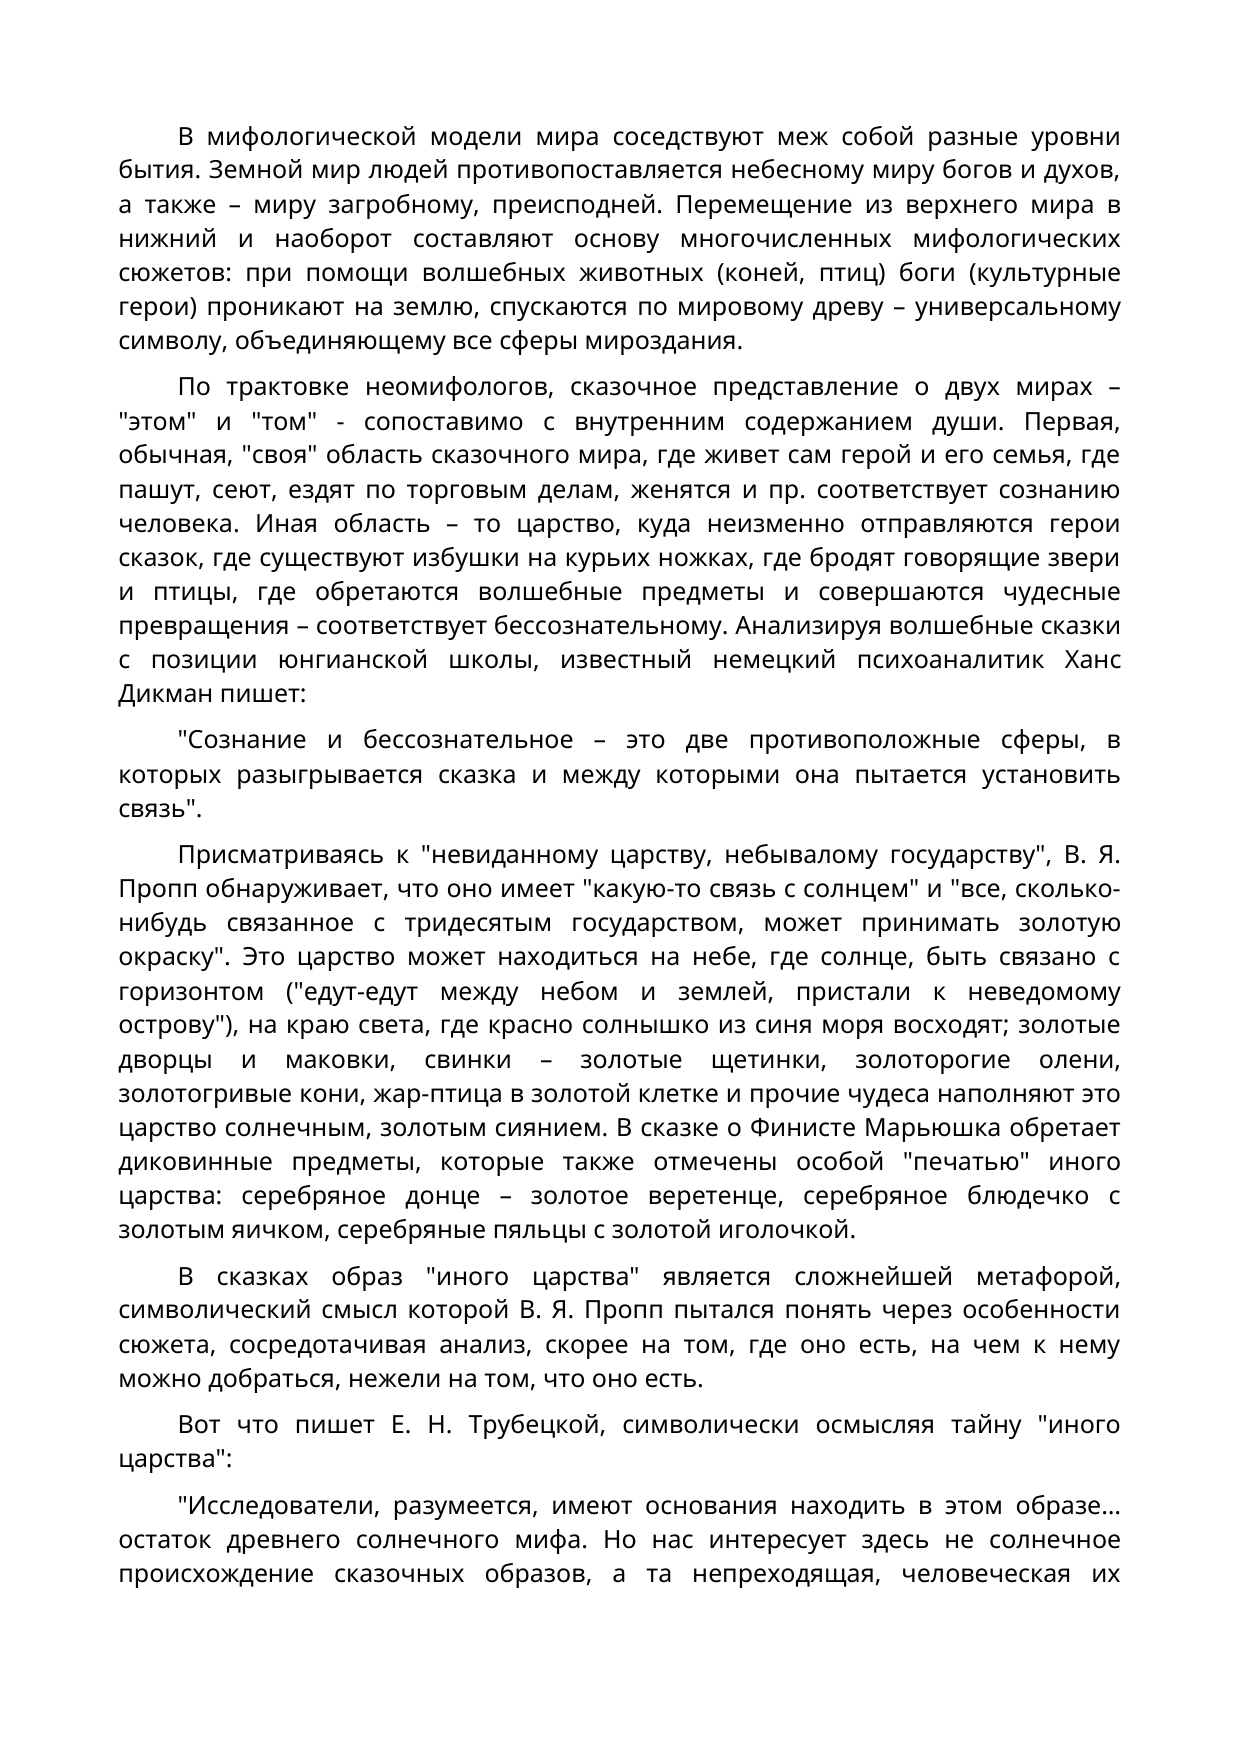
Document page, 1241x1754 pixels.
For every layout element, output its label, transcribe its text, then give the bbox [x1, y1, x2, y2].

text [118, 1487, 1122, 1590]
text В сказках образ "иного царства" является сложнейшей метафорой, символический смысл которой В. Я. Пропп пытался понять через особенности сюжета, сосредотачивая анализ, скорее на том, где оно есть, на чем к нему можно добраться, нежели на том, что оно есть. [118, 1258, 1122, 1394]
text Присматриваясь к "невиданному царству, небывалому государству", В. Я. Пропп обнаруживает, что оно имеет "какую-то связь с солнцем" и "все, сколько-нибудь связанное с тридесятым государством, может принимать золотую окраску". Это царство может находиться на небе, где солнце, быть связано с горизонтом ("едут-едут между небом и землей, пристали к неведомому острову"), на краю света, где красно солнышко из синя моря восходят; золотые дворцы и маковки, свинки – золотые щетинки, золоторогие олени, золотогривые кони, жар-птица в золотой клетке и прочие чудеса наполняют это царство солнечным, золотым сиянием. В сказке о Финисте Марьюшка обретает диковинные предметы, которые также отмечены особой "печатью" иного царства: серебряное донце – золотое веретенце, серебряное блюдечко с золотым яичком, серебряные пяльцы с золотой иголочкой. [118, 837, 1122, 1246]
text В мифологической модели мира соседствуют меж собой разные уровни бытия. Земной мир людей противопоставляется небесному миру богов и духов, а также – миру загробному, преисподней. Перемещение из верхнего мира в нижний и наоборот составляют основу многочисленных мифологических сюжетов: при помощи волшебных животных (коней, птиц) боги (культурные герои) проникают на землю, спускаются по мировому древу – универсальному символу, объединяющему все сферы мироздания. [118, 118, 1122, 357]
text По трактовке неомифологов, сказочное представление о двух мирах – "этом" и "том" - сопоставимо с внутренним содержанием души. Первая, обычная, "своя" область сказочного мира, где живет сам герой и его семья, где пашут, сеют, ездят по торговым делам, женятся и пр. соответствует сознанию человека. Иная область – то царство, куда неизменно отправляются герои сказок, где существуют избушки на курьих ножках, где бродят говорящие звери и птицы, где обретаются волшебные предметы и совершаются чудесные превращения – соответствует бессознательному. Анализируя волшебные сказки с позиции юнгианской школы, известный немецкий психоаналитик Ханс Дикман пишет: [118, 369, 1122, 710]
text "Сознание и бессознательное – это две противоположные сферы, в которых разыгрывается сказка и между которыми она пытается установить связь". [118, 722, 1122, 824]
text Вот что пишет Е. Н. Трубецкой, символически осмысляя тайну "иного царства": [118, 1407, 1122, 1475]
